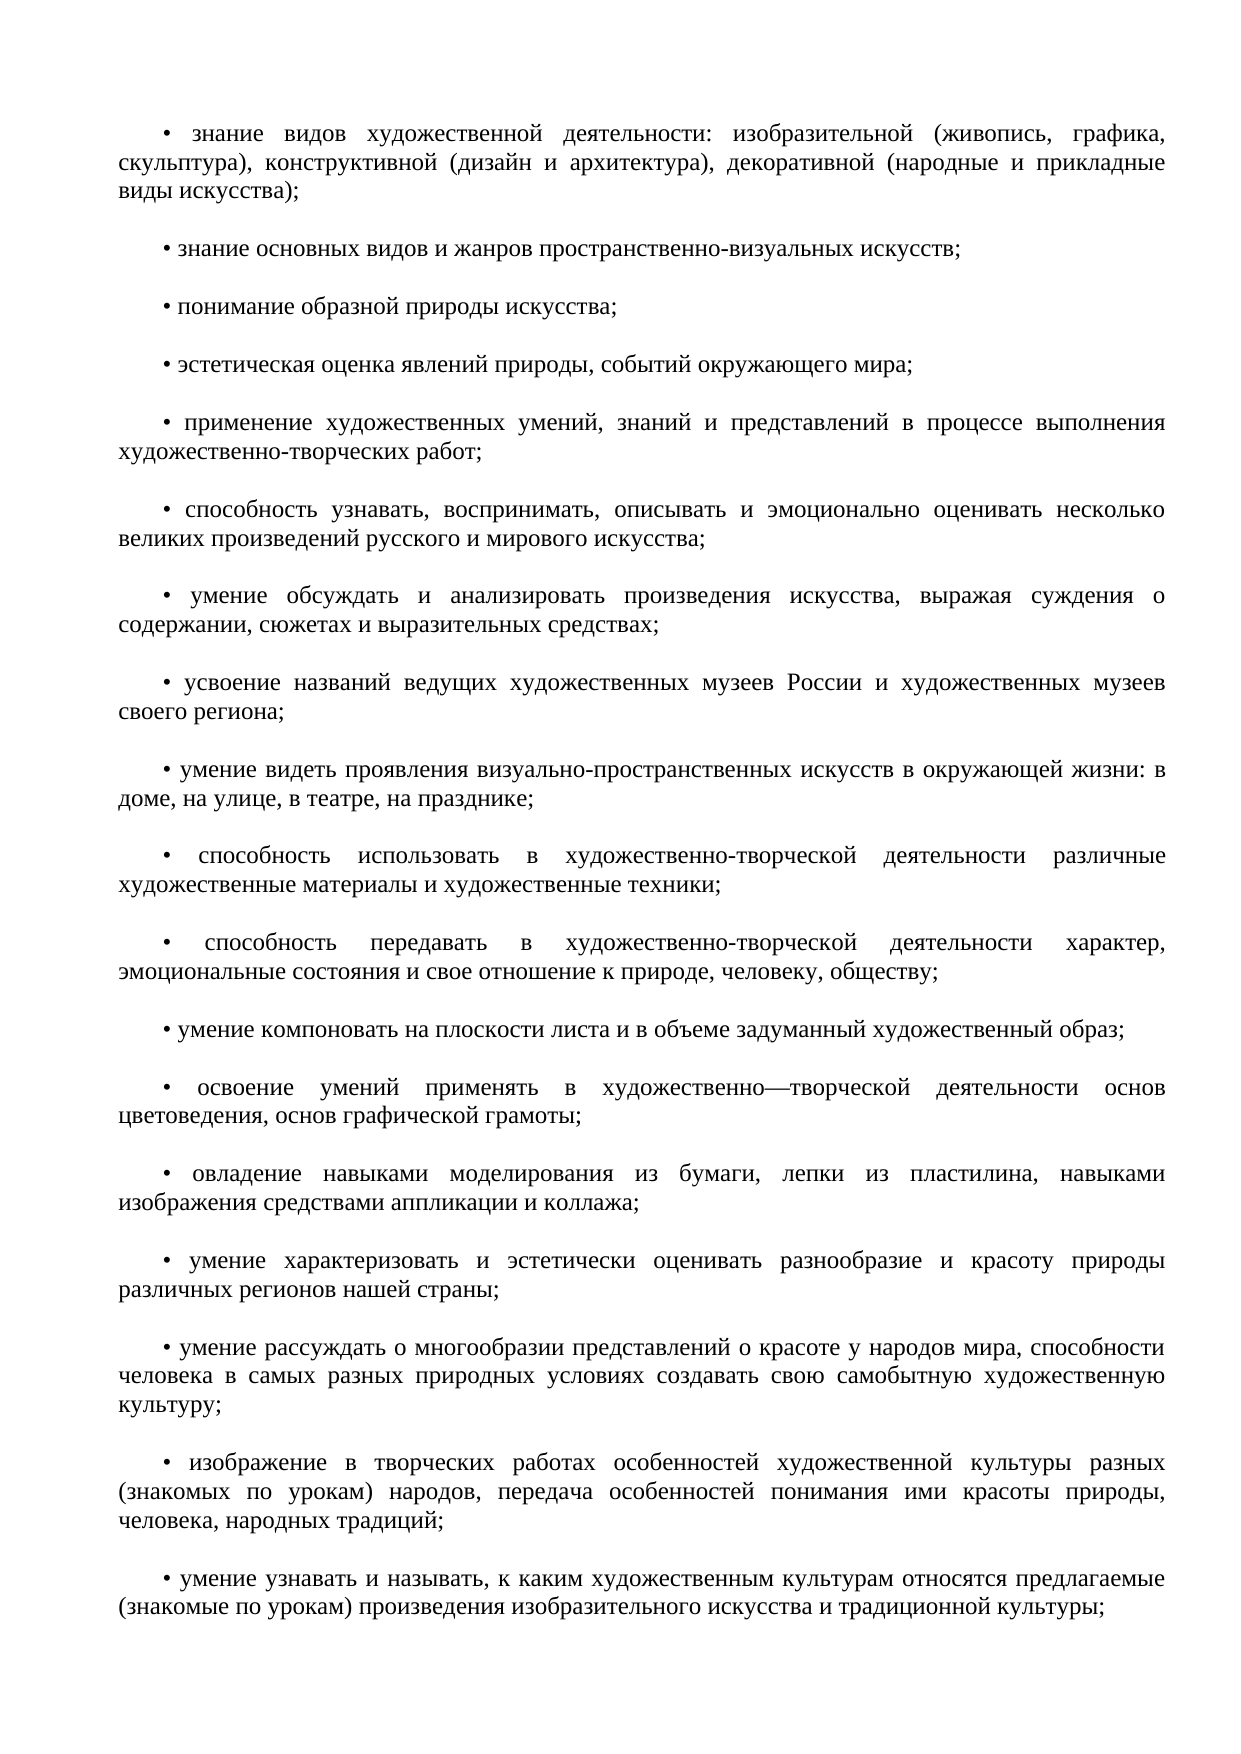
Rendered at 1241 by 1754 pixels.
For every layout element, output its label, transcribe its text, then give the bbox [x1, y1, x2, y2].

text • изображение в творческих работах особенностей художественной культуры разных (знакомых по урокам) народов, передача особенностей понимания ими красоты природы, человека, народных традиций; [118, 1447, 1167, 1533]
text • умение рассуждать о многообразии представлений о красоте у народов мира, способности человека в самых разных природных условиях создавать свою самобытную художественную культуру; [118, 1332, 1167, 1418]
text • знание основных видов и жанров пространственно-визуальных искусств; [118, 233, 1167, 262]
text • умение видеть проявления визуально-пространственных искусств в окружающей жизни: в доме, на улице, в театре, на празднике; [118, 754, 1167, 811]
text • способность использовать в художественно-творческой деятельности различные художественные материалы и художественные техники; [118, 841, 1167, 898]
text • понимание образной природы искусства; [118, 291, 1167, 320]
text • умение узнавать и называть, к каким художественным культурам относятся предлагаемые (знакомые по урокам) произведения изобразительного искусства и традиционной культуры; [118, 1563, 1167, 1620]
text • способность передавать в художественно-творческой деятельности характер, эмоциональные состояния и свое отношение к природе, человеку, обществу; [118, 927, 1167, 985]
text • эстетическая оценка явлений природы, событий окружающего мира; [118, 349, 1167, 378]
text • освоение умений применять в художественно—творческой деятельности основ цветоведения, основ графической грамоты; [118, 1072, 1167, 1129]
text • умение обсуждать и анализировать произведения искусства, выражая суждения о содержании, сюжетах и выразительных средствах; [118, 581, 1167, 638]
text • знание видов художественной деятельности: изобразительной (живопись, графика, скульптура), конструктивной (дизайн и архитектура), декоративной (народные и прикладные виды искусства); [118, 118, 1167, 204]
text • способность узнавать, воспринимать, описывать и эмоционально оценивать несколько великих произведений русского и мирового искусства; [118, 494, 1167, 551]
text • умение компоновать на плоскости листа и в объеме задуманный художественный образ; [118, 1014, 1167, 1043]
text • усвоение названий ведущих художественных музеев России и художественных музеев своего региона; [118, 667, 1167, 725]
text • применение художественных умений, знаний и представлений в процессе выполнения художественно-творческих работ; [118, 407, 1167, 465]
text • овладение навыками моделирования из бумаги, лепки из пластилина, навыками изображения средствами аппликации и коллажа; [118, 1158, 1167, 1216]
text • умение характеризовать и эстетически оценивать разнообразие и красоту природы различных регионов нашей страны; [118, 1245, 1167, 1303]
